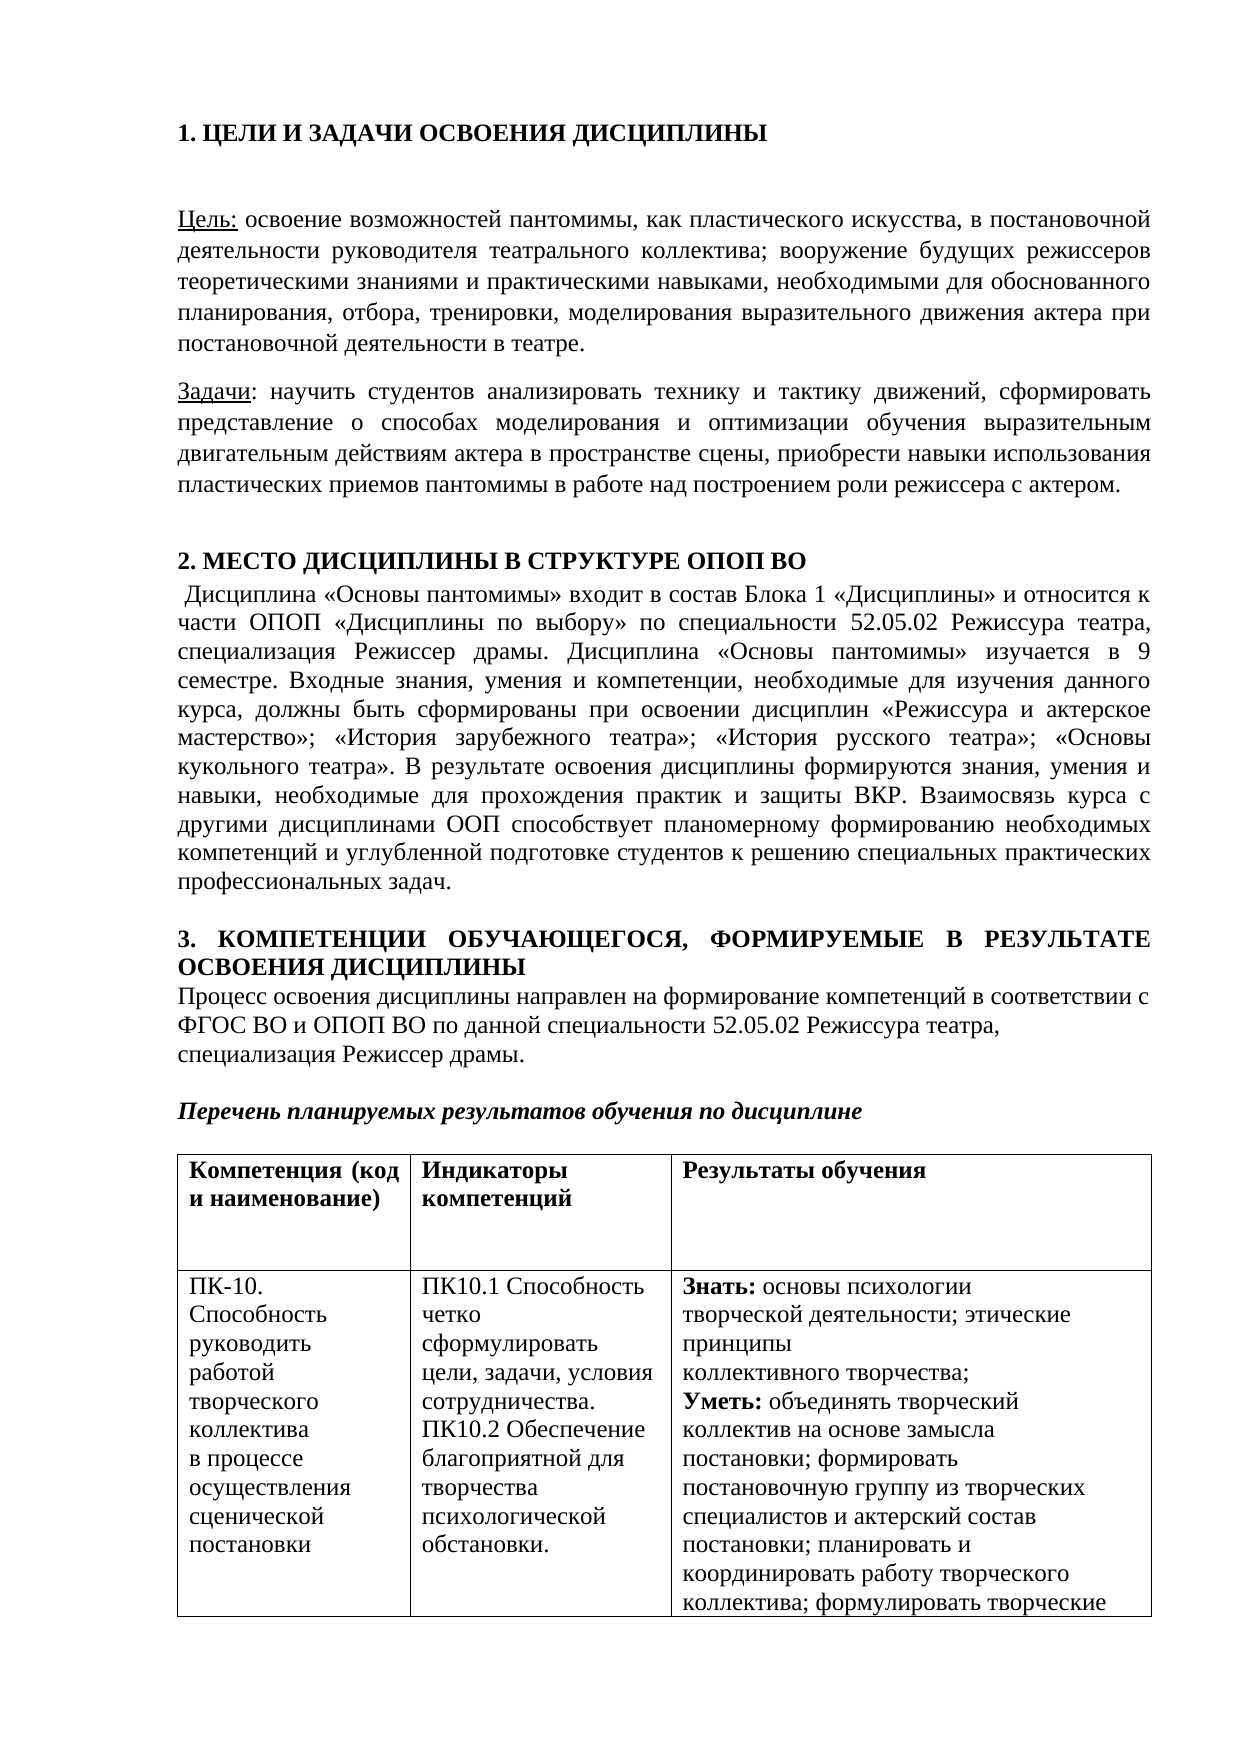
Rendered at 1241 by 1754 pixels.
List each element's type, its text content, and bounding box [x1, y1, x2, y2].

text 1. ЦЕЛИ И ЗАДАЧИ ОСВОЕНИЯ ДИСЦИПЛИНЫ [177, 118, 1152, 147]
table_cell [411, 1271, 671, 1616]
text Перечень планируемых результатов обучения по дисциплине [177, 1096, 1152, 1125]
table_header Индикаторы компетенций [411, 1155, 671, 1270]
text Дисциплина «Основы пантомимы» входит в состав Блока 1 «Дисциплины» и относится к части ОПОП «Дисциплины по выбору» по специальности 52.05.02 Режиссура театра, специализация Режиссер драмы. Дисциплина «Основы пантомимы» изучается в 9 семестре. Входные знания, умения и компетенции, необходимые для изучения данного курса, должны быть сформированы при освоении дисциплин «Режиссура и актерское мастерство»; «История зарубежного театра»; «История русского театра»; «Основы кукольного театра». В результате освоения дисциплины формируются знания, умения и навыки, необходимые для прохождения практик и защиты ВКР. Взаимосвязь курса с другими дисциплинами ООП способствует планомерному формированию необходимых компетенций и углубленной подготовке студентов к решению специальных практических профессиональных задач. [177, 579, 1152, 895]
text Цель: освоение возможностей пантомимы, как пластического искусства, в постановочной деятельности руководителя театрального коллектива; вооружение будущих режиссеров теоретическими знаниями и практическими навыками, необходимыми для обоснованного планирования, отбора, тренировки, моделирования выразительного движения актера при постановочной деятельности в театре. [177, 204, 1152, 357]
text 2. МЕСТО ДИСЦИПЛИНЫ В СТРУКТУРЕ ОПОП ВО [177, 546, 1152, 574]
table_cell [672, 1271, 1151, 1616]
text Задачи: научить студентов анализировать технику и тактику движений, сформировать представление о способах моделирования и оптимизации обучения выразительным двигательным действиям актера в пространстве сцены, приобрести навыки использования пластических приемов пантомимы в работе над построением роли режиссера с актером. [177, 376, 1152, 498]
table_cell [178, 1271, 410, 1616]
table_header Результаты обучения [672, 1155, 1151, 1270]
table_header Компетенция (код и наименование) [178, 1155, 410, 1270]
text Процесс освоения дисциплины направлен на формирование компетенций в соответствии с ФГОС ВО и ОПОП ВО по данной специальности 52.05.02 Режиссура театра, специализация Режиссер драмы. [177, 981, 1152, 1067]
text 3. КОМПЕТЕНЦИИ ОБУЧАЮЩЕГОСЯ, ФОРМИРУЕМЫЕ В РЕЗУЛЬТАТЕ ОСВОЕНИЯ ДИСЦИПЛИНЫ [177, 924, 1152, 981]
